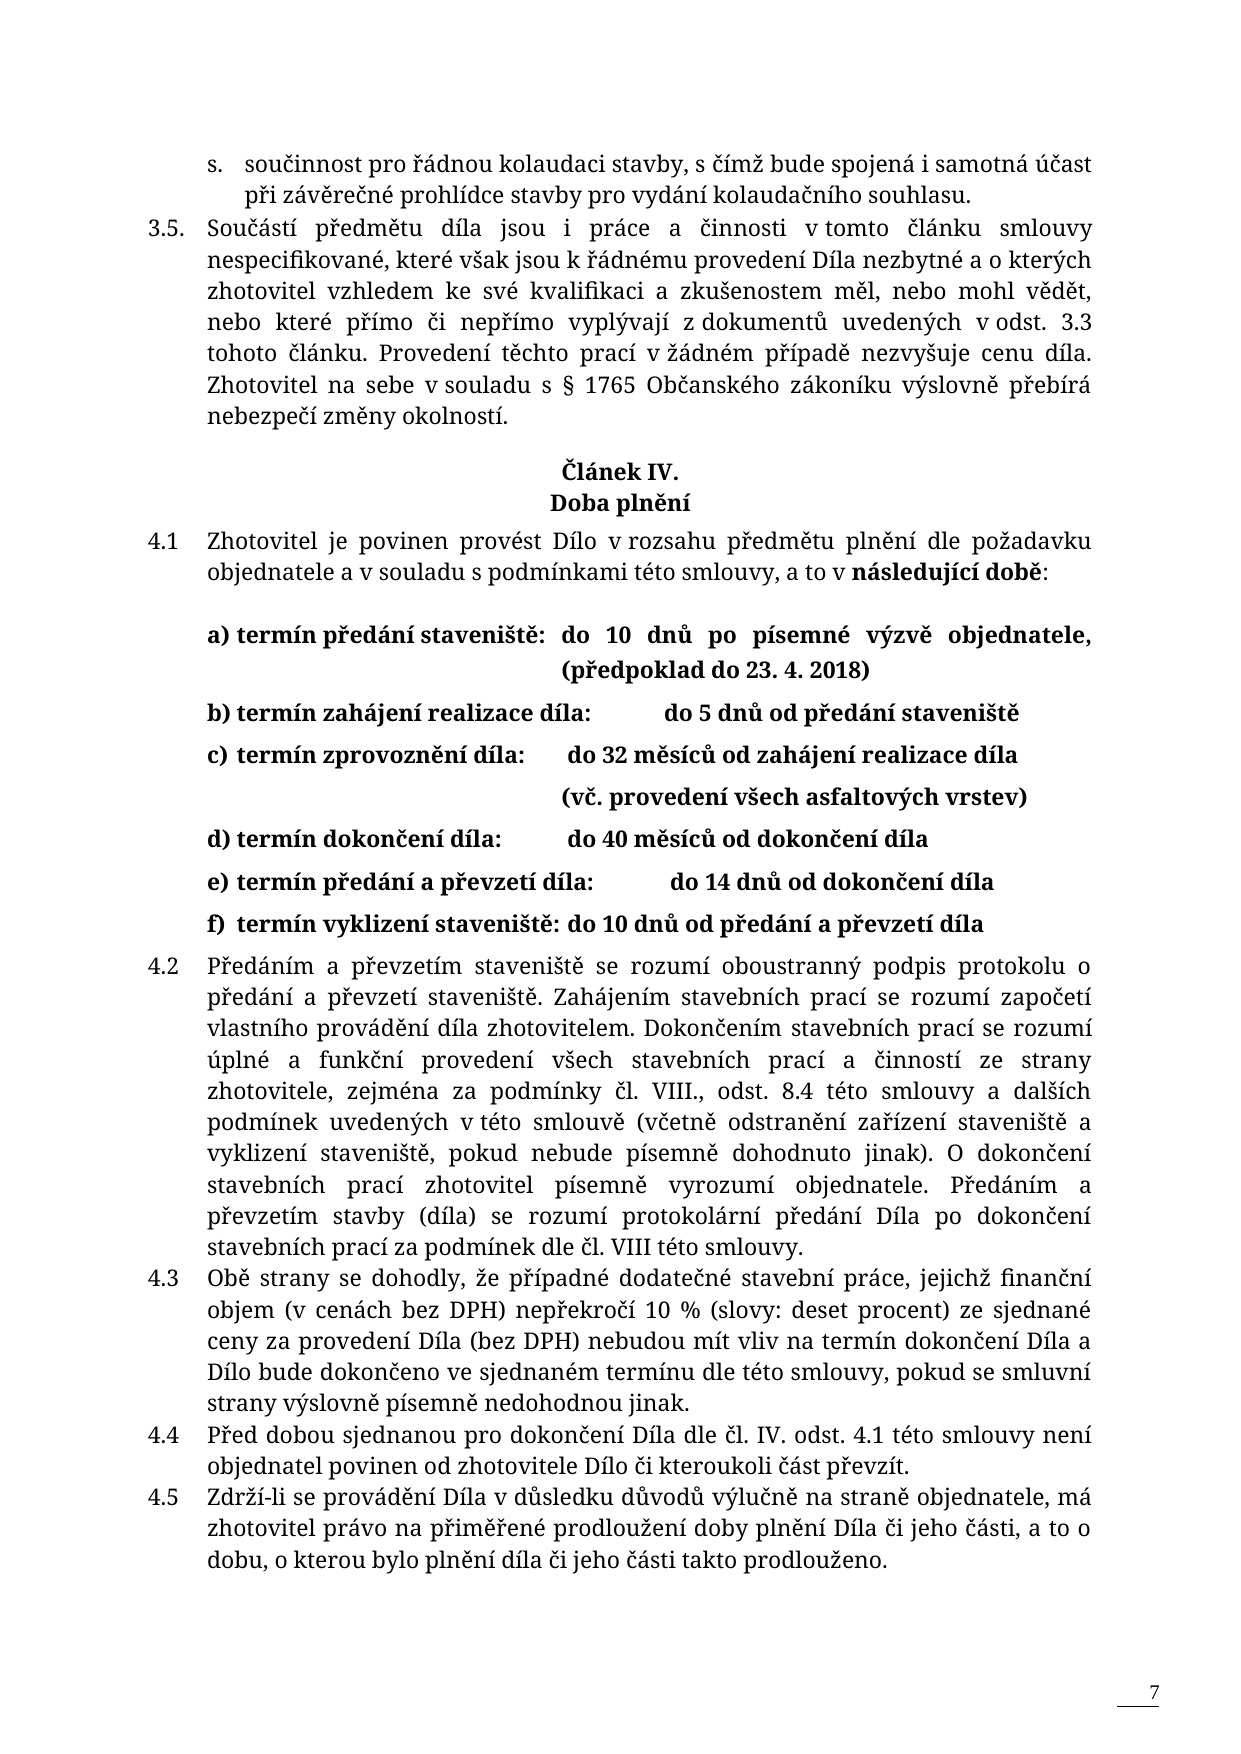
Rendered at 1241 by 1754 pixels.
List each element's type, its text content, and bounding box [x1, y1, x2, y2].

list termín předání a převzetí díla: do 14 dnů od dokončení díla [207, 865, 1092, 897]
list termín zahájení realizace díla: do 5 dnů od předání staveniště [207, 697, 1092, 728]
list Předáním a převzetím staveniště se rozumí oboustranný podpis protokolu o předání a převzetí staveniště. Zahájením stavebních prací se rozumí započetí vlastního provádění díla zhotovitelem. Dokončením stavebních prací se rozumí úplné a funkční provedení všech stavebních prací a činností ze strany zhotovitele, zejména za podmínky čl. VIII., odst. 8.4 této smlouvy a dalších podmínek uvedených v této smlouvě (včetně odstranění zařízení staveniště a vyklizení staveniště, pokud nebude písemně dohodnuto jinak). O dokončení stavebních prací zhotovitel písemně vyrozumí objednatele. Předáním a převzetím stavby (díla) se rozumí protokolární předání Díla po dokončení stavebních prací za podmínek dle čl. VIII této smlouvy. [148, 950, 1092, 1262]
list termín zprovoznění díla: do 32 měsíců od zahájení realizace díla [207, 739, 1092, 770]
list Před dobou sjednanou pro dokončení Díla dle čl. IV. odst. 4.1 této smlouvy není objednatel povinen od zhotovitele Dílo či kteroukoli část převzít. [148, 1418, 1092, 1481]
list termín dokončení díla: do 40 měsíců od dokončení díla [207, 823, 1092, 854]
list termín vyklizení staveniště: do 10 dnů od předání a převzetí díla [207, 908, 1092, 939]
list termín předání staveniště: do 10 dnů po písemné výzvě objednatele, (předpoklad do 23. 4. 2018) [207, 618, 1092, 686]
list Zhotovitel je povinen provést Dílo v rozsahu předmětu plnění dle požadavku objednatele a v souladu s podmínkami této smlouvy, a to v následující době: [148, 525, 1092, 587]
list součinnost pro řádnou kolaudaci stavby, s čímž bude spojená i samotná účast při závěrečné prohlídce stavby pro vydání kolaudačního souhlasu. [207, 148, 1092, 210]
text Článek IV. [148, 456, 1092, 487]
list Zdrží-li se provádění Díla v důsledku důvodů výlučně na straně objednatele, má zhotovitel právo na přiměřené prodloužení doby plnění Díla či jeho části, a to o dobu, o kterou bylo plnění díla či jeho části takto prodlouženo. [148, 1481, 1092, 1575]
list (vč. provedení všech asfaltových vrstev) [561, 781, 1092, 812]
text Doba plnění [148, 487, 1092, 518]
list Obě strany se dohodly, že případné dodatečné stavební práce, jejichž finanční objem (v cenách bez DPH) nepřekročí 10 % (slovy: deset procent) ze sjednané ceny za provedení Díla (bez DPH) nebudou mít vliv na termín dokončení Díla a Dílo bude dokončeno ve sjednaném termínu dle této smlouvy, pokud se smluvní strany výslovně písemně nedohodnou jinak. [148, 1262, 1092, 1418]
list Součástí předmětu díla jsou i práce a činnosti v tomto článku smlouvy nespecifikované, které však jsou k řádnému provedení Díla nezbytné a o kterých zhotovitel vzhledem ke své kvalifikaci a zkušenostem měl, nebo mohl vědět, nebo které přímo či nepřímo vyplývají z dokumentů uvedených v odst. 3.3 tohoto článku. Provedení těchto prací v žádném případě nezvyšuje cenu díla. Zhotovitel na sebe v souladu s § 1765 Občanského zákoníku výslovně přebírá nebezpečí změny okolností. [148, 212, 1092, 431]
